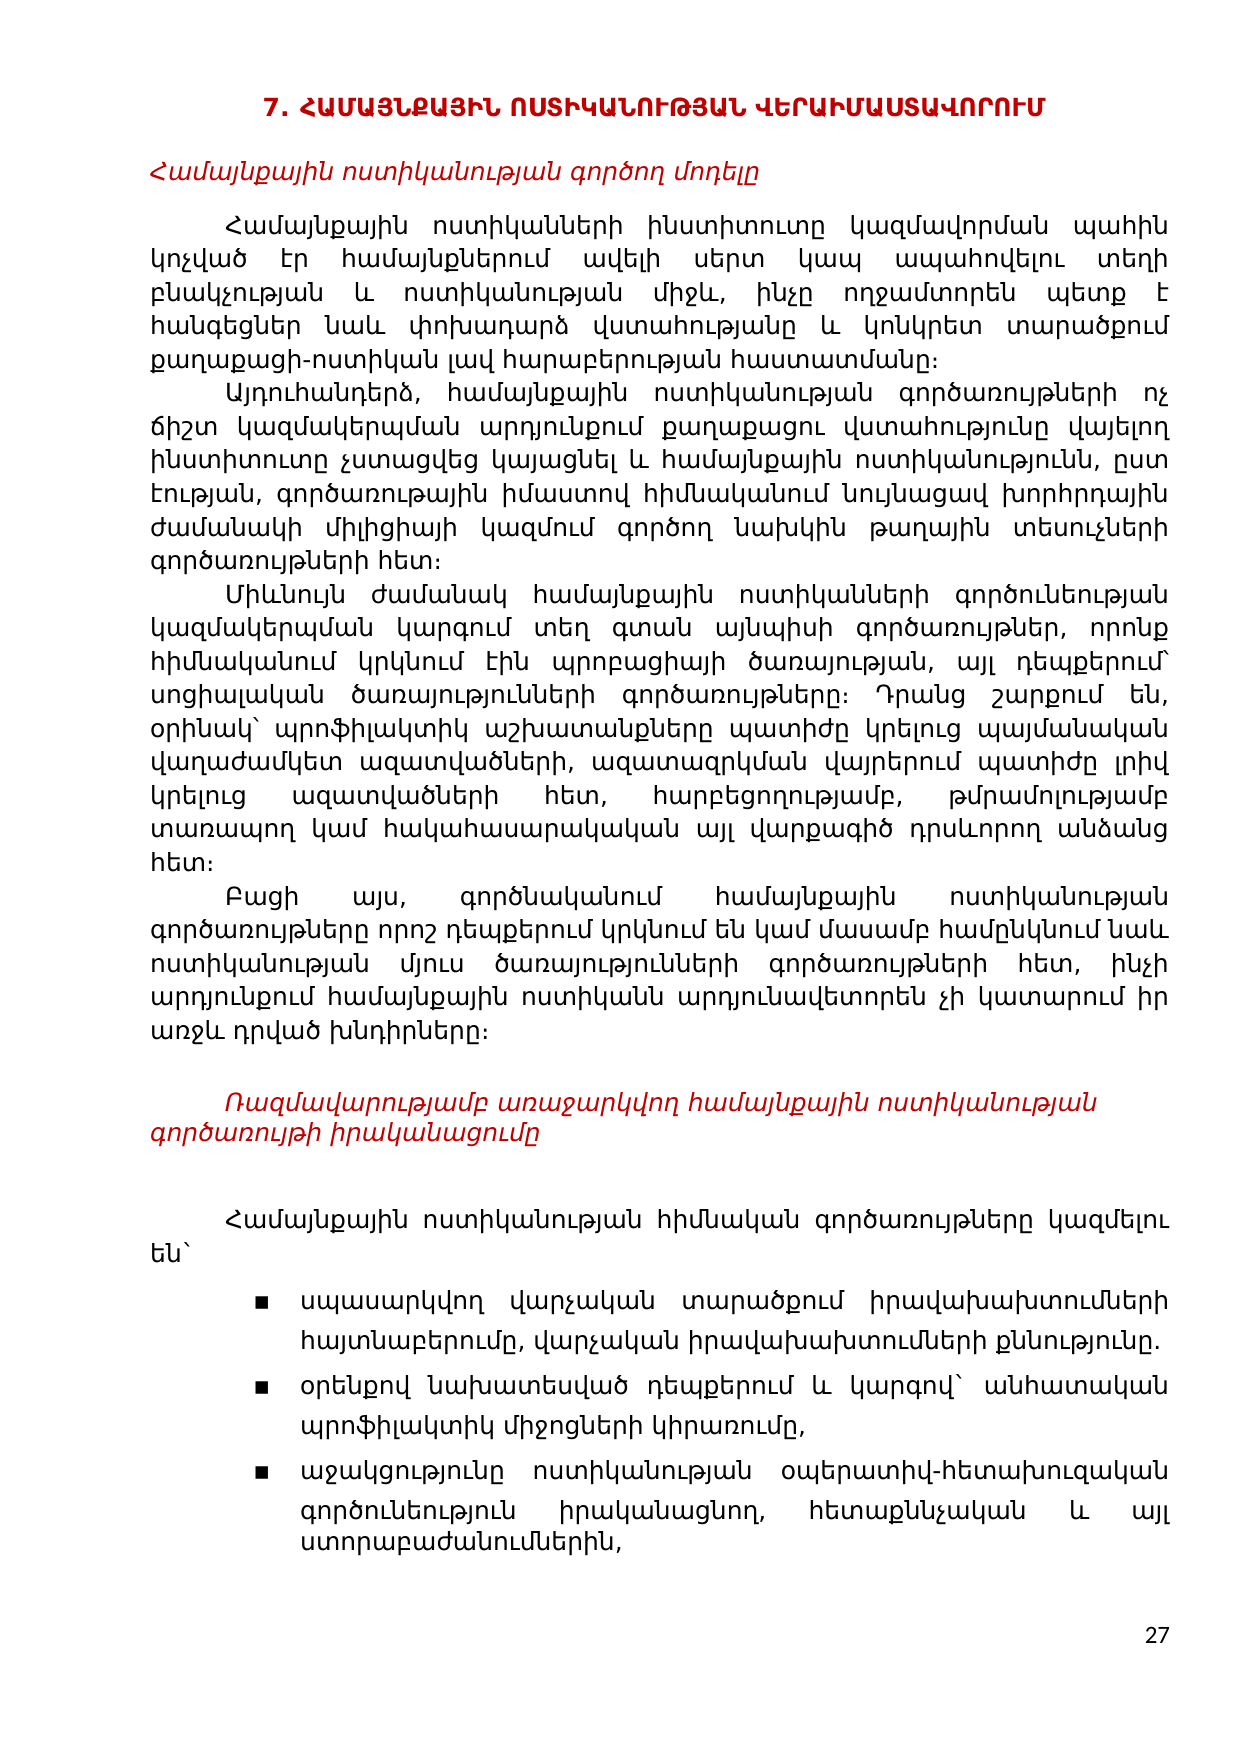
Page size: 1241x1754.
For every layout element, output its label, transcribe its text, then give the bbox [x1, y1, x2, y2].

text Համայնքային ոստիկանության հիմնական գործառույթները կազմելու են` [150, 1206, 1170, 1268]
text Բացի այս, գործնականում համայնքային ոստիկանության գործառույթները որոշ դեպքերում կրկնում են կամ մասամբ համընկնում նաև ոստիկանության մյուս ծառայությունների գործառույթների հետ, ինչի արդյունքում համայնքային ոստիկանն արդյունավետորեն չի կատարում իր առջև դրված խնդիրները։ [150, 882, 1170, 1045]
subtitle Համայնքային ոստիկանության գործող մոդելը [150, 157, 1170, 186]
subtitle ՀԱՄԱՅՆՔԱՅԻՆ ՈՍՏԻԿԱՆՈՒԹՅԱՆ ՎԵՐԱԻՄԱՍՏԱՎՈՐՈՒՄ [262, 93, 1170, 122]
list օրենքով նախատեսված դեպքերում և կարգով` անհատական պրոֆիլակտիկ միջոցների կիրառումը, [253, 1358, 1170, 1440]
text Այդուհանդերձ, համայնքային ոստիկանության գործառույթների ոչ ճիշտ կազմակերպման արդյունքում քաղաքացու վստահությունը վայելող ինստիտուտը չստացվեց կայացնել և համայնքային ոստիկանությունն, ըստ էության, գործառութային իմաստով հիմնականում նույնացավ խորհրդային ժամանակի միլիցիայի կազմում գործող նախկին թաղային տեսուչների գործառույթների հետ։ [150, 379, 1170, 576]
text Միևնույն ժամանակ համայնքային ոստիկանների գործունեության կազմակերպման կարգում տեղ գտան այնպիսի գործառույթներ, որոնք հիմնականում կրկնում էին պրոբացիայի ծառայության, այլ դեպքերում՝ սոցիալական ծառայությունների գործառույթները։ Դրանց շարքում են, օրինակ՝ պրոֆիլակտիկ աշխատանքները պատիժը կրելուց պայմանական վաղաժամկետ ազատվածների, ազատազրկման վայրերում պատիժը լրիվ կրելուց ազատվածների հետ, հարբեցողությամբ, թմրամոլությամբ տառապող կամ հակահասարակական այլ վարքագիծ դրսևորող անձանց հետ։ [150, 580, 1170, 877]
subtitle Ռազմավարությամբ առաջարկվող համայնքային ոստիկանության գործառույթի իրականացումը [150, 1089, 1170, 1147]
text Համայնքային ոստիկանների ինստիտուտը կազմավորման պահին կոչված էր համայնքներում ավելի սերտ կապ ապահովելու տեղի բնակչության և ոստիկանության միջև, ինչը ողջամտորեն պետք է հանգեցներ նաև փոխադարձ վստահությանը և կոնկրետ տարածքում քաղաքացի-ոստիկան լավ հարաբերության հաստատմանը։ [150, 211, 1170, 374]
list աջակցությունը ոստիկանության օպերատիվ-հետախուզական գործունեություն իրականացնող, հետաքննչական և այլ ստորաբաժանումներին, [253, 1443, 1170, 1557]
list սպասարկվող վարչական տարածքում իրավախախտումների հայտնաբերումը, վարչական իրավախախտումների քննությունը. [253, 1273, 1170, 1355]
